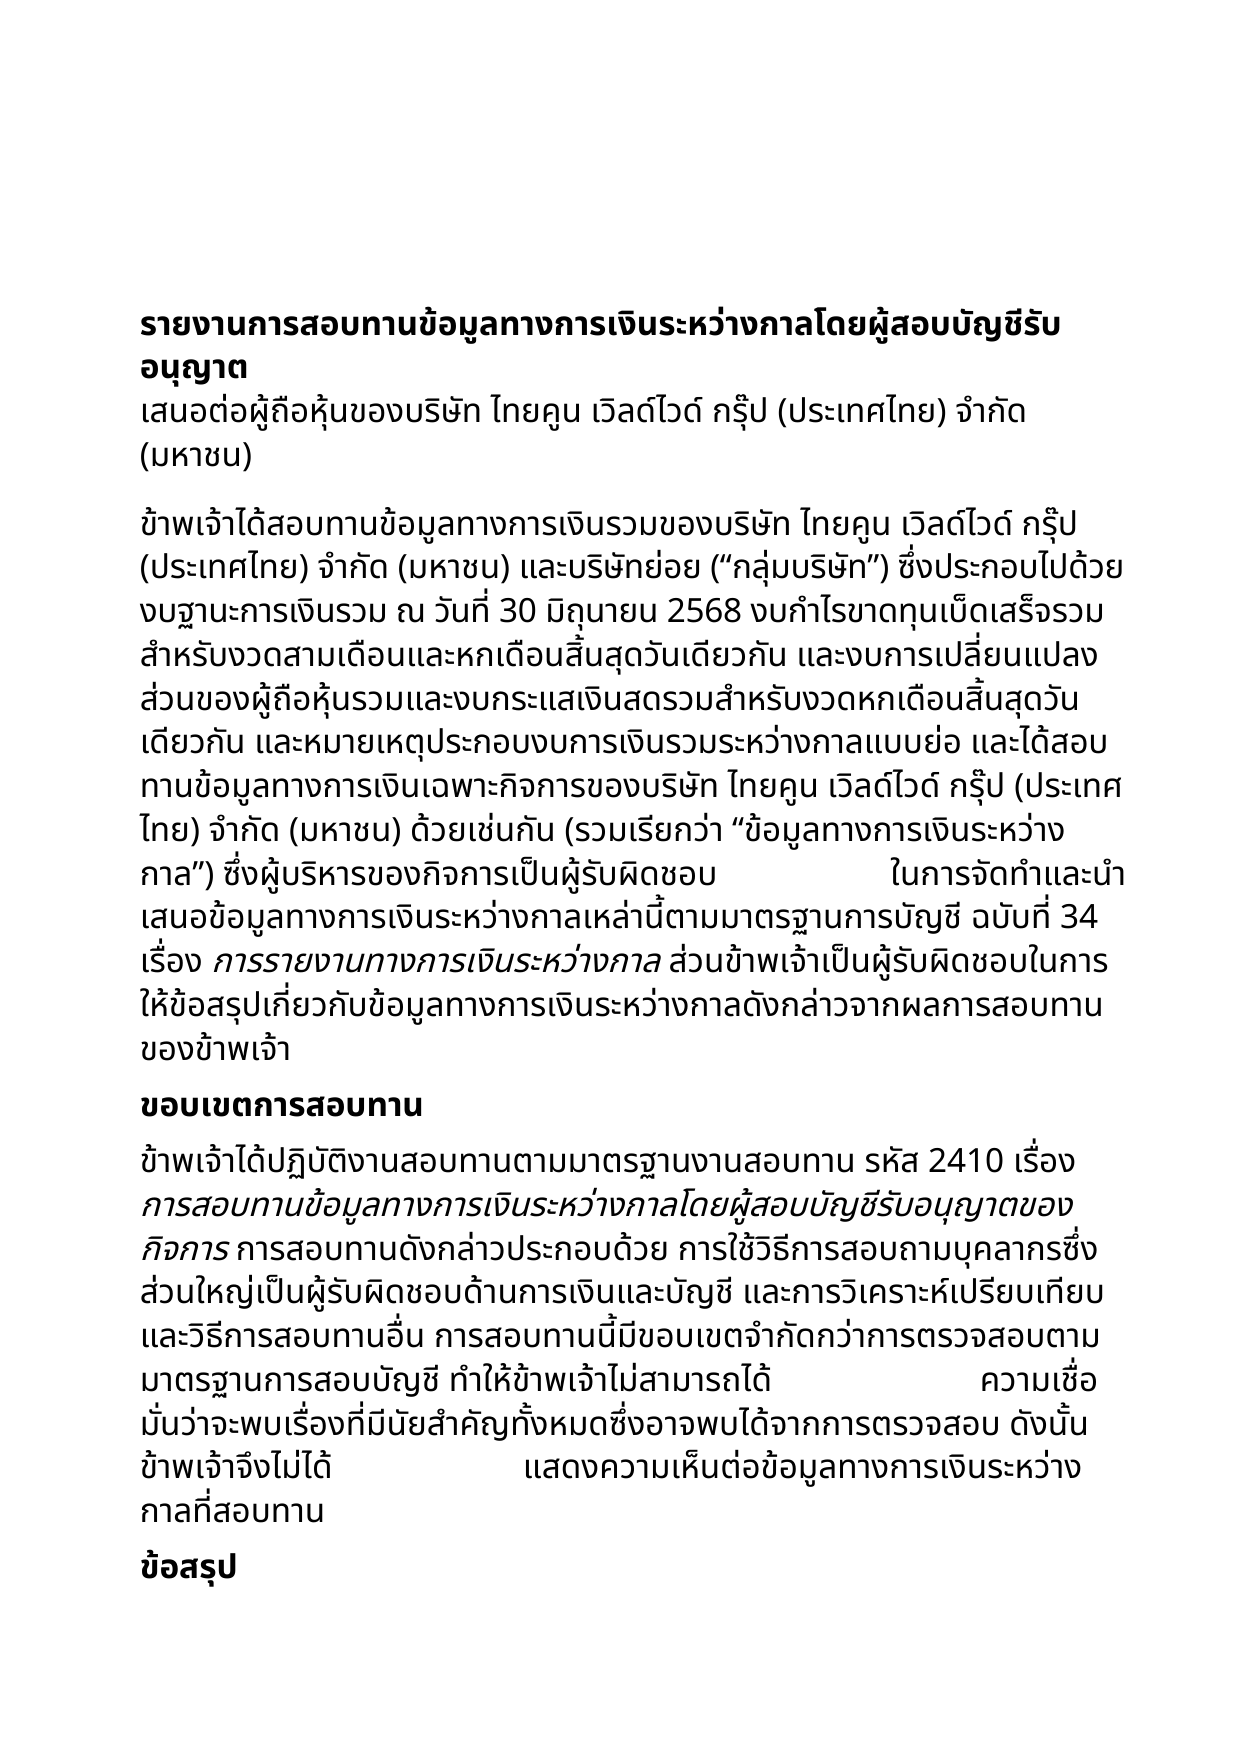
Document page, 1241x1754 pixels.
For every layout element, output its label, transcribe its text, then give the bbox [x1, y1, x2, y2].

text เสนอต่อผู้ถือหุ้นของบริษัท ไทยคูน เวิลด์ไวด์ กรุ๊ป (ประเทศไทย) จำกัด (มหาชน) [139, 387, 1128, 475]
text ขอบเขตการสอบทาน [139, 1081, 1128, 1125]
text ข้าพเจ้าได้สอบทานข้อมูลทางการเงินรวมของบริษัท ไทยคูน เวิลด์ไวด์ กรุ๊ป (ประเทศไทย) จำกัด (มหาชน) และบริษัทย่อย (“กลุ่มบริษัท”) ซึ่งประกอบไปด้วยงบฐานะการเงินรวม ณ วันที่ 30 มิถุนายน 2568 งบกำไรขาดทุนเบ็ดเสร็จรวมสำหรับงวดสามเดือนและหกเดือนสิ้นสุดวันเดียวกัน และงบการเปลี่ยนแปลงส่วนของผู้ถือหุ้นรวมและงบกระแสเงินสดรวมสำหรับงวดหกเดือนสิ้นสุดวันเดียวกัน และหมายเหตุประกอบงบการเงินรวมระหว่างกาลแบบย่อ และได้สอบทานข้อมูลทางการเงินเฉพาะกิจการของบริษัท ไทยคูน เวิลด์ไวด์ กรุ๊ป (ประเทศไทย) จำกัด (มหาชน) ด้วยเช่นกัน (รวมเรียกว่า “ข้อมูลทางการเงินระหว่างกาล”) ซึ่งผู้บริหารของกิจการเป็นผู้รับผิดชอบ ในการจัดทำและนำเสนอข้อมูลทางการเงินระหว่างกาลเหล่านี้ตามมาตรฐานการบัญชี ฉบับที่ 34 เรื่อง การรายงานทางการเงินระหว่างกาล ส่วนข้าพเจ้าเป็นผู้รับผิดชอบในการให้ข้อสรุปเกี่ยวกับข้อมูลทางการเงินระหว่างกาลดังกล่าวจากผลการสอบทานของข้าพเจ้า [139, 500, 1128, 1069]
text ข้าพเจ้าได้ปฏิบัติงานสอบทานตามมาตรฐานงานสอบทาน รหัส 2410 เรื่อง การสอบทานข้อมูลทางการเงินระหว่างกาลโดยผู้สอบบัญชีรับอนุญาตของกิจการ การสอบทานดังกล่าวประกอบด้วย การใช้วิธีการสอบถามบุคลากรซึ่งส่วนใหญ่เป็นผู้รับผิดชอบด้านการเงินและบัญชี และการวิเคราะห์เปรียบเทียบและวิธีการสอบทานอื่น การสอบทานนี้มีขอบเขตจำกัดกว่าการตรวจสอบตามมาตรฐานการสอบบัญชี ทำให้ข้าพเจ้าไม่สามารถได้ ความเชื่อมั่นว่าจะพบเรื่องที่มีนัยสำคัญทั้งหมดซึ่งอาจพบได้จากการตรวจสอบ ดังนั้น ข้าพเจ้าจึงไม่ได้ แสดงความเห็นต่อข้อมูลทางการเงินระหว่างกาลที่สอบทาน [139, 1137, 1128, 1531]
text รายงานการสอบทานข้อมูลทางการเงินระหว่างกาลโดยผู้สอบบัญชีรับอนุญาต [139, 300, 1128, 387]
text ข้อสรุป [139, 1544, 1128, 1587]
